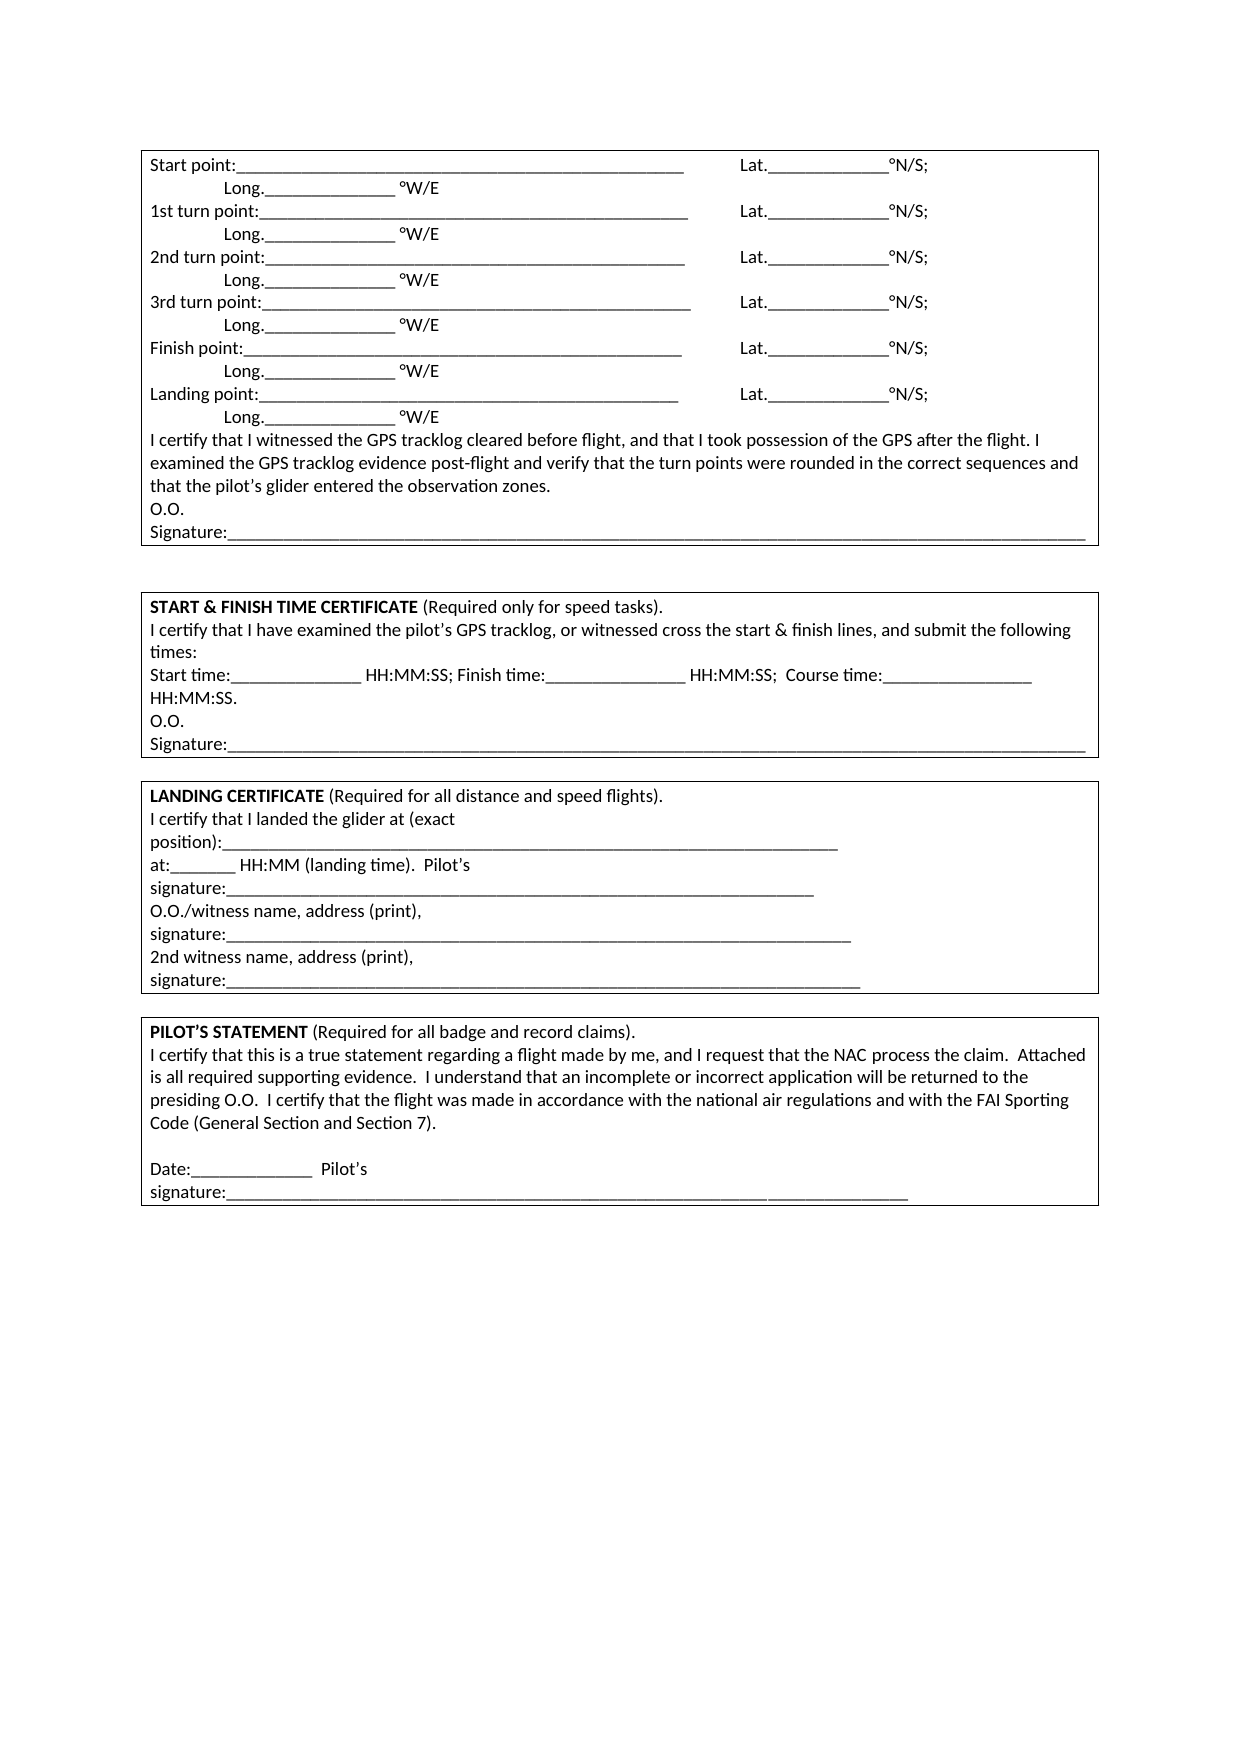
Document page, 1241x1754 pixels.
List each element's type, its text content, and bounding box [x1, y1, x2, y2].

text I certify that I have examined the pilot’s GPS tracklog, or witnessed cross the start & finish lines, and submit the following times: [150, 618, 1090, 663]
text START & FINISH TIME CERTIFICATE (Required only for speed tasks). [142, 593, 1098, 618]
text LANDING CERTIFICATE (Required for all distance and speed flights). [142, 782, 1098, 807]
text Start time:______________ HH:MM:SS; Finish time:_______________ HH:MM:SS; Course time:________________ HH:MM:SS. [150, 663, 1090, 706]
text 3rd turn point:______________________________________________ Lat._____________°N/S; Long.______________ °W/E [150, 291, 1090, 336]
text 2nd witness name, address (print), signature:____________________________________________________________________ [142, 942, 1098, 993]
text Landing point:_____________________________________________ Lat._____________°N/S; Long.______________ °W/E [150, 382, 1090, 428]
text Finish point:_______________________________________________ Lat._____________°N/S; Long.______________ °W/E [150, 336, 1090, 382]
text 2nd turn point:_____________________________________________ Lat._____________°N/S; Long.______________ °W/E [150, 245, 1090, 291]
text O.O. Signature:____________________________________________________________________________________________ [142, 494, 1098, 545]
text Start point:________________________________________________ Lat._____________°N/S; Long.______________ °W/E [142, 151, 1098, 199]
text O.O. Signature:____________________________________________________________________________________________ [142, 706, 1098, 757]
text Date:_____________ Pilot’s signature:_________________________________________________________________________ [142, 1154, 1098, 1205]
text I certify that I witnessed the GPS tracklog cleared before flight, and that I took possession of the GPS after the flight. I examined the GPS tracklog evidence post-flight and verify that the turn points were rounded in the correct sequences and that the pilot’s glider entered the observation zones. [150, 428, 1090, 494]
text I certify that I landed the glider at (exact position):__________________________________________________________________ [150, 807, 1090, 853]
text 1st turn point:______________________________________________ Lat._____________°N/S; Long.______________ °W/E [150, 199, 1090, 245]
text PILOT’S STATEMENT (Required for all badge and record claims). [142, 1018, 1098, 1043]
text O.O./witness name, address (print), signature:___________________________________________________________________ [150, 899, 1090, 942]
text at:_______ HH:MM (landing time). Pilot’s signature:_______________________________________________________________ [150, 853, 1090, 899]
text I certify that this is a true statement regarding a flight made by me, and I request that the NAC process the claim. Attached is all required supporting evidence. I understand that an incomplete or incorrect application will be returned to the presiding O.O. I certify that the flight was made in accordance with the national air regulations and with the FAI Sporting Code (General Section and Section 7). [150, 1043, 1090, 1134]
